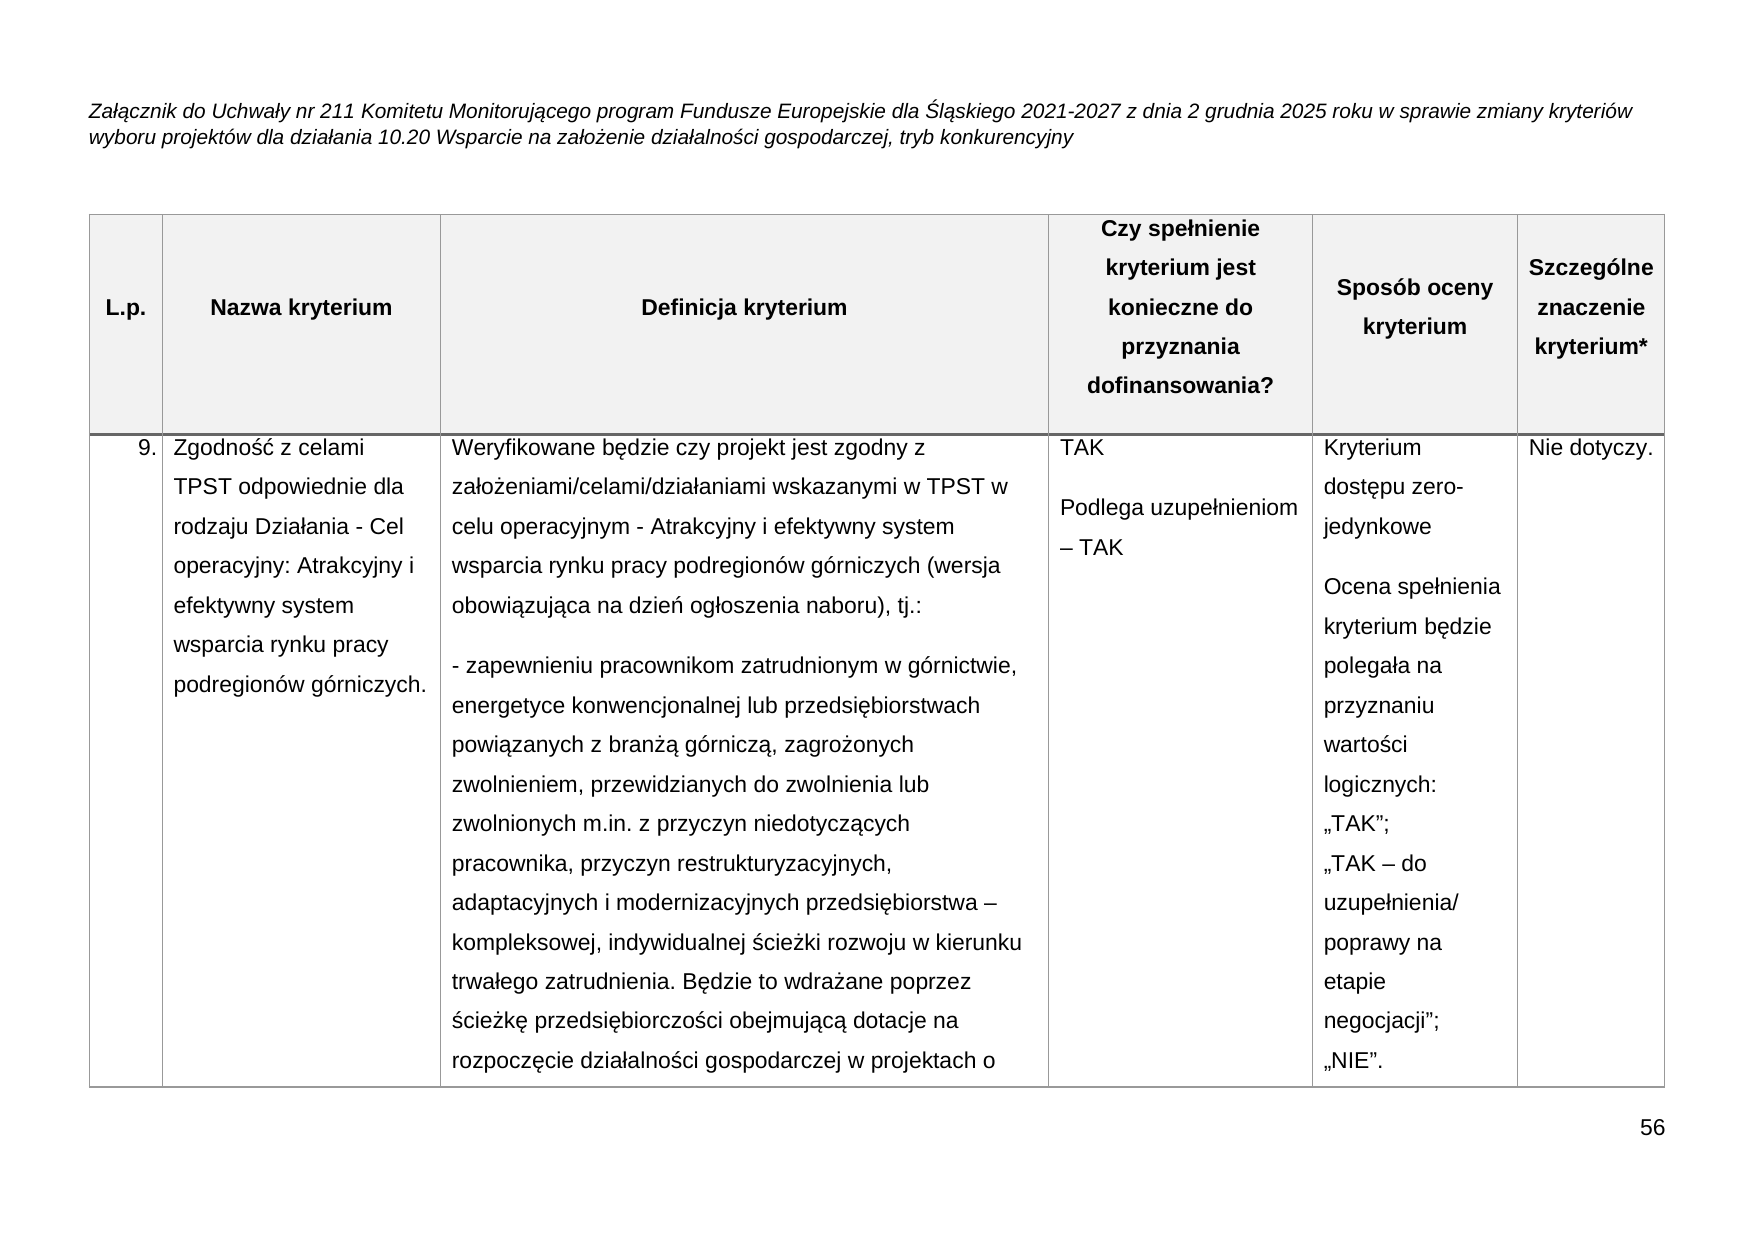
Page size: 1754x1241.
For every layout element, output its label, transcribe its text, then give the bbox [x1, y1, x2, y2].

table_header Sposób oceny kryterium [1313, 215, 1517, 433]
table_cell Zgodność z celami TPST odpowiednie dla rodzaju Działania - Cel operacyjny: Atrakcyjny i efektywny system wsparcia rynku pracy podregionów górniczych. [163, 436, 440, 1086]
table_cell [90, 436, 162, 1086]
table_cell Nie dotyczy. [1518, 436, 1664, 1086]
table_header L.p. [90, 215, 162, 433]
table_cell Weryfikowane będzie czy projekt jest zgodny z założeniami/celami/działaniami wskazanymi w TPST w celu operacyjnym - Atrakcyjny i efektywny system wsparcia rynku pracy podregionów górniczych (wersja obowiązująca na dzień ogłoszenia naboru), tj.: - zapewnieniu pracownikom zatrudnionym w górnictwie, energetyce konwencjonalnej lub przedsiębiorstwach powiązanych z branżą górniczą, zagrożonych zwolnieniem, przewidzianych do zwolnienia lub zwolnionych m.in. z przyczyn niedotyczących pracownika, przyczyn restrukturyzacyjnych, adaptacyjnych i modernizacyjnych przedsiębiorstwa – kompleksowej, indywidualnej ścieżki rozwoju w kierunku trwałego zatrudnienia. Będzie to wdrażane poprzez ścieżkę przedsiębiorczości obejmującą dotacje na rozpoczęcie działalności gospodarczej w projektach o charakterze outplacementowym. - minimalizacja odpływu z regionalnego rynku pracy, zwłaszcza osób mobilnych (wiekowo i kompetencyjnie). Pozwoli to również ograniczyć powstawanie problemów natury ekonomicznej i społecznej związanych z biernością zawodową, utraconą pozycją zawodową oraz rolą społeczną. Kryterium weryfikowane na podstawie zapisów części B.6 wniosku– Powiązanie ze strategiami oraz części B.7.2 Uzasadnienie spełnienia kryteriów. [441, 436, 1048, 1086]
table_header Czy spełnienie kryterium jest konieczne do przyznania dofinansowania? [1049, 215, 1312, 433]
table_cell TAK Podlega uzupełnieniom – TAK [1049, 436, 1312, 1086]
table_header Definicja kryterium [441, 215, 1048, 433]
table_header Nazwa kryterium [163, 215, 440, 433]
table_header Szczególne znaczenie kryterium* [1518, 215, 1664, 433]
table_cell Kryterium dostępu zero-jedynkowe Ocena spełnienia kryterium będzie polegała na przyznaniu wartości logicznych: „TAK”; „TAK – do uzupełnienia/ poprawy na etapie negocjacji”; „NIE”. [1313, 436, 1517, 1086]
